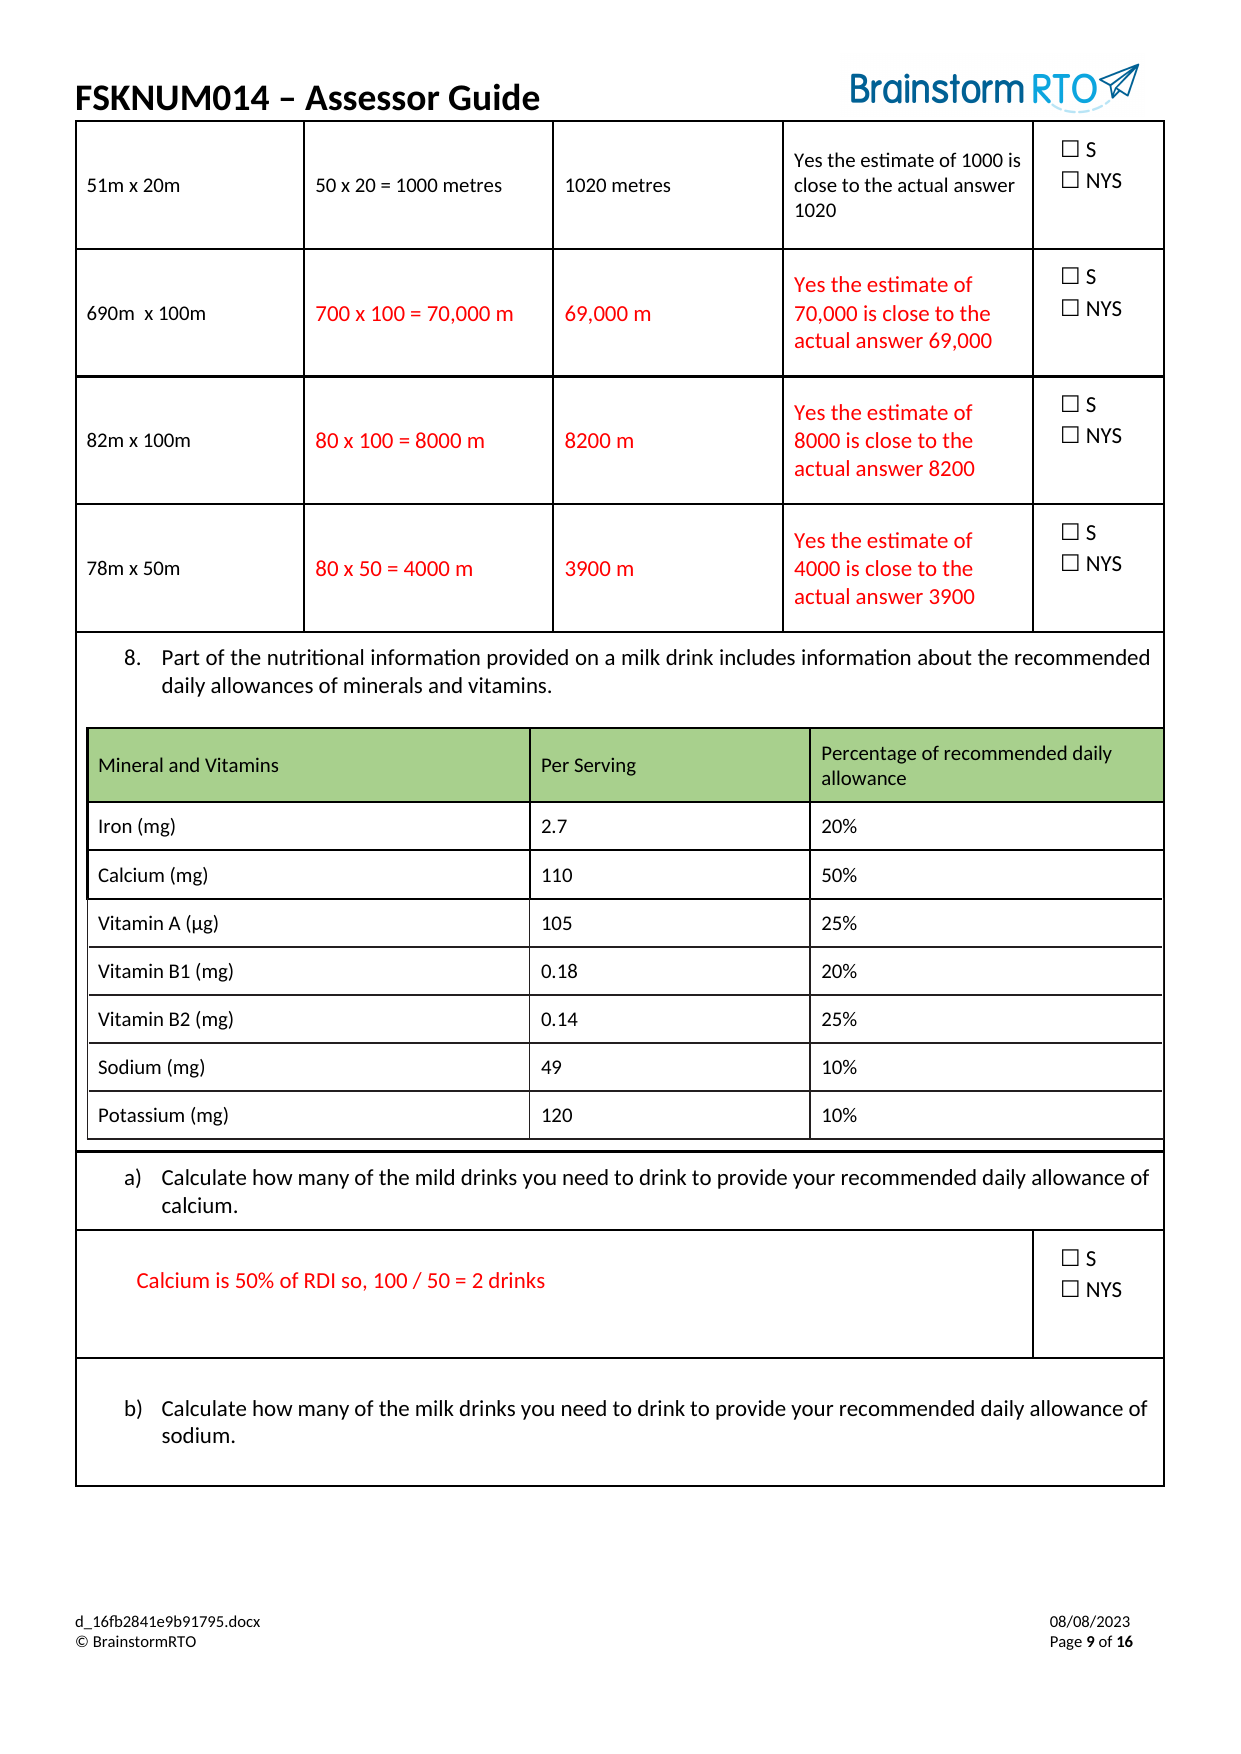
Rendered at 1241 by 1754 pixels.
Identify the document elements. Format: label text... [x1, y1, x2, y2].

table_cell 82m x 100m [77, 378, 303, 503]
table_cell 80 x 100 = 8000 m [305, 378, 552, 503]
table_cell S NYS [1034, 505, 1163, 631]
table_cell 51m x 20m [77, 122, 303, 248]
table_cell Yes the estimate of 1000 is close to the actual answer 1020 [784, 122, 1032, 248]
table_cell Calcium is 50% of RDI so, 100 / 50 = 2 drinks [77, 1231, 1032, 1357]
table_cell 78m x 50m [77, 505, 303, 631]
table_cell Yes the estimate of 70,000 is close to the actual answer 69,000 [784, 250, 1032, 375]
table_cell S NYS [1034, 378, 1163, 503]
table_cell Calculate how many of the milk drinks you need to drink to provide your recommended daily allowance of sodium. [77, 1359, 1163, 1484]
table_cell Yes the estimate of 8000 is close to the actual answer 8200 [784, 378, 1032, 503]
table_cell Part of the nutritional information provided on a milk drink includes information about the recommended daily allowances of minerals and vitamins. [77, 633, 1163, 1150]
table_cell 8200 m [554, 378, 782, 503]
table_cell S NYS [1034, 250, 1163, 375]
table_cell 80 x 50 = 4000 m [305, 505, 552, 631]
table_cell 3900 m [554, 505, 782, 631]
table_cell S NYS [1034, 122, 1163, 248]
picture [839, 53, 1145, 117]
table_cell 1020 metres [554, 122, 782, 248]
table_cell Yes the estimate of 4000 is close to the actual answer 3900 [784, 505, 1032, 631]
table_cell 50 x 20 = 1000 metres [305, 122, 552, 248]
table_cell Calculate how many of the mild drinks you need to drink to provide your recommended daily allowance of calcium. [77, 1153, 1163, 1229]
table_cell 69,000 m [554, 250, 782, 375]
table_cell 690m x 100m [77, 250, 303, 375]
table_cell S NYS [1034, 1231, 1163, 1357]
table_cell 700 x 100 = 70,000 m [305, 250, 552, 375]
